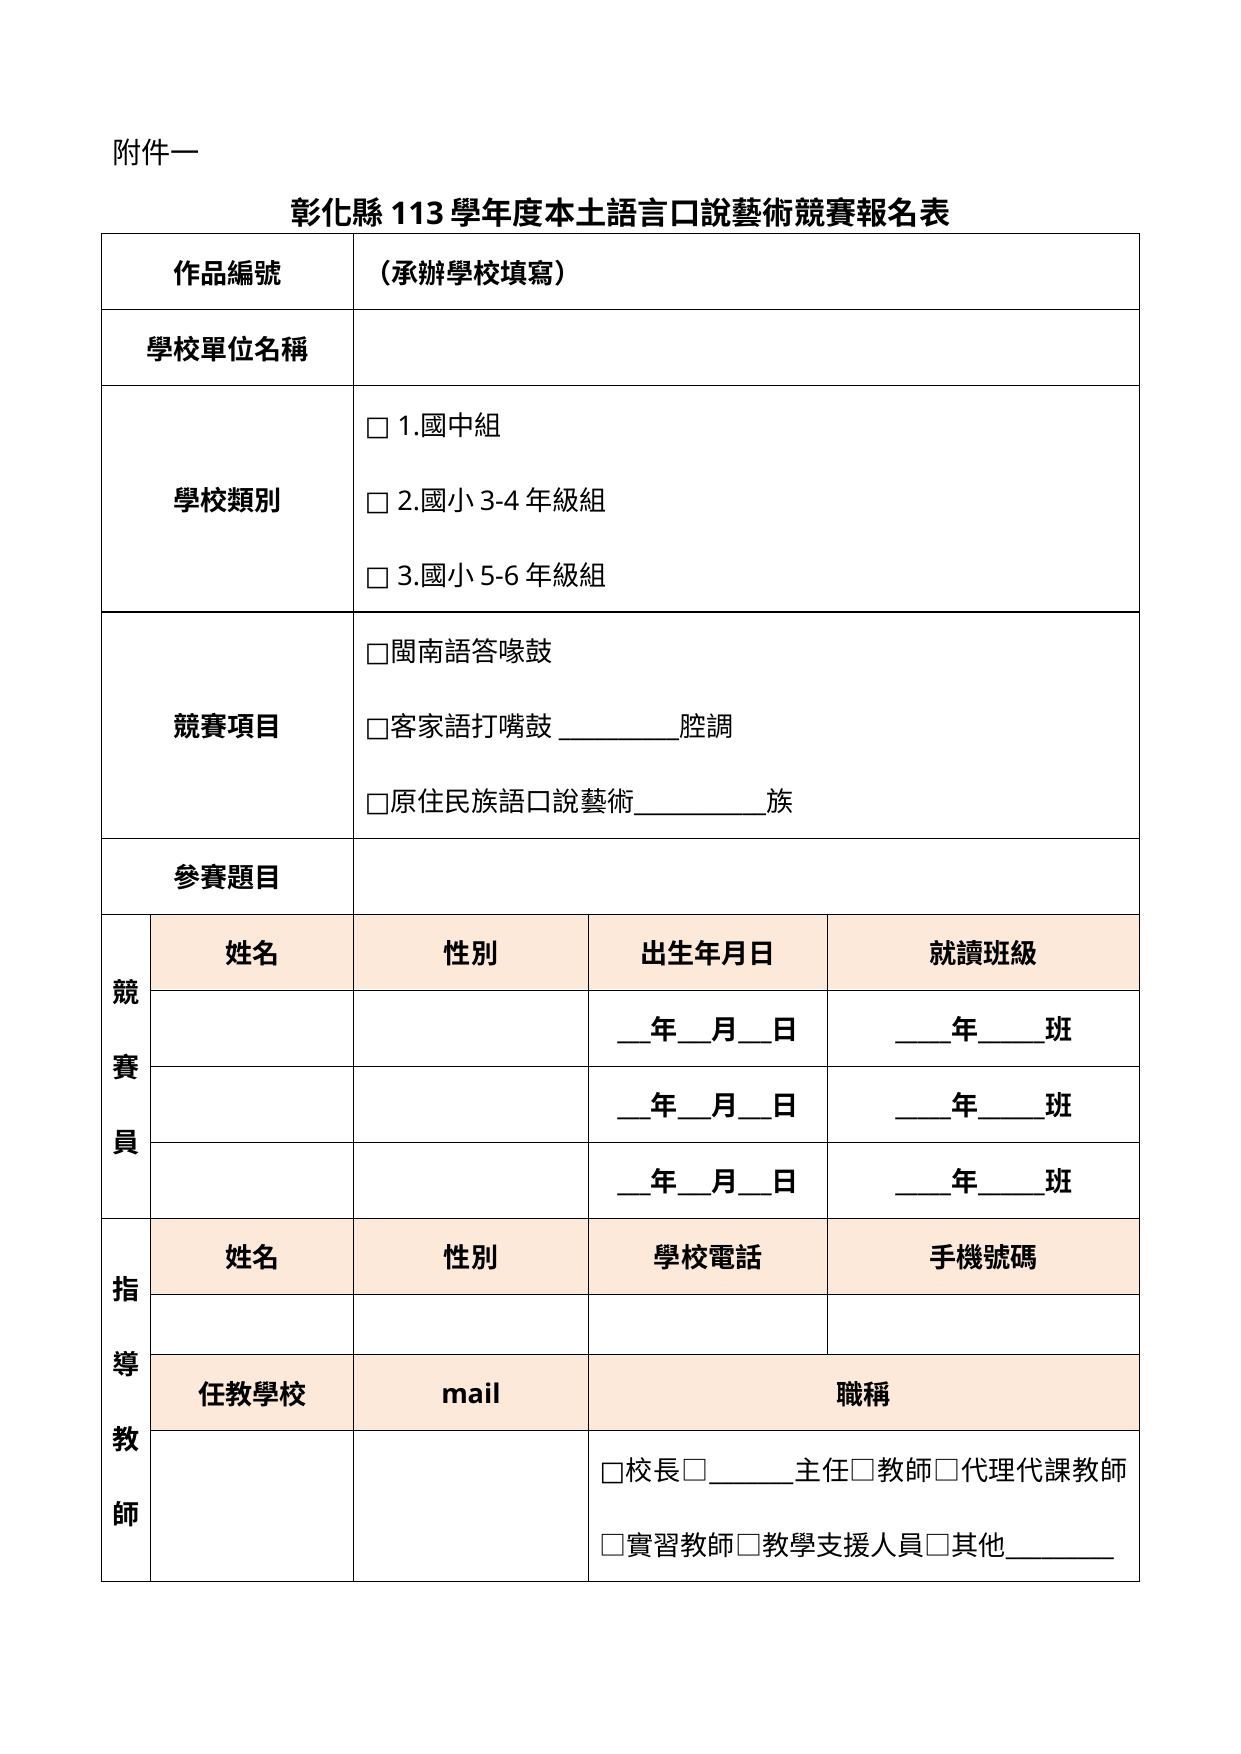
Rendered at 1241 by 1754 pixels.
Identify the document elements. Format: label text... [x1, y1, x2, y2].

table_cell 競賽員 [102, 915, 150, 1218]
table_cell 學校單位名稱 [102, 310, 353, 385]
table_cell ___年___月___日 [589, 991, 827, 1066]
table_cell [354, 1143, 588, 1218]
table_cell 手機號碼 [828, 1219, 1139, 1294]
table_cell [354, 310, 1139, 385]
table_cell ___年___月___日 [589, 1143, 827, 1218]
table_cell [354, 1431, 588, 1581]
table_cell 競賽項目 [102, 613, 353, 837]
table_cell 學校類別 [102, 386, 353, 611]
table_cell 參賽題目 [102, 839, 353, 913]
table_cell 任教學校 [151, 1355, 353, 1430]
table_cell [354, 839, 1139, 913]
table_cell 指導教師 [102, 1219, 150, 1581]
table_cell [354, 991, 588, 1066]
table_header （承辦學校填寫） [354, 234, 1139, 309]
table_cell _____年______班 [828, 991, 1139, 1066]
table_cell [589, 1431, 1139, 1581]
table_cell □閩南語答喙鼓 □客家語打嘴鼓 __________腔調 □原住民族語口說藝術___________族 [354, 613, 1139, 837]
table_cell _____年______班 [828, 1143, 1139, 1218]
table_cell 姓名 [151, 915, 353, 989]
table_cell □ 1.國中組 □ 2.國小3-4年級組 □ 3.國小5-6年級組 [354, 386, 1139, 611]
table_cell ___年___月___日 [589, 1067, 827, 1142]
table_cell [151, 1143, 353, 1218]
table_cell 職稱 [589, 1355, 1139, 1430]
table_cell [828, 1295, 1139, 1354]
table_cell _____年______班 [828, 1067, 1139, 1142]
table_cell 性別 [354, 1219, 588, 1294]
table_cell 姓名 [151, 1219, 353, 1294]
table_cell 就讀班級 [828, 915, 1139, 989]
table_cell 學校電話 [589, 1219, 827, 1294]
table_cell [151, 991, 353, 1066]
table_cell [589, 1295, 827, 1354]
table_cell 出生年月日 [589, 915, 827, 989]
text 彰化縣113學年度本土語言口說藝術競賽報名表 [112, 188, 1128, 233]
list 附件一 [112, 113, 1128, 188]
table_cell [354, 1295, 588, 1354]
table_cell [151, 1431, 353, 1581]
table_cell [151, 1067, 353, 1142]
table_cell [354, 1067, 588, 1142]
table_cell [151, 1295, 353, 1354]
table_cell 性別 [354, 915, 588, 989]
table_cell mail [354, 1355, 588, 1430]
table_header 作品編號 [102, 234, 353, 309]
